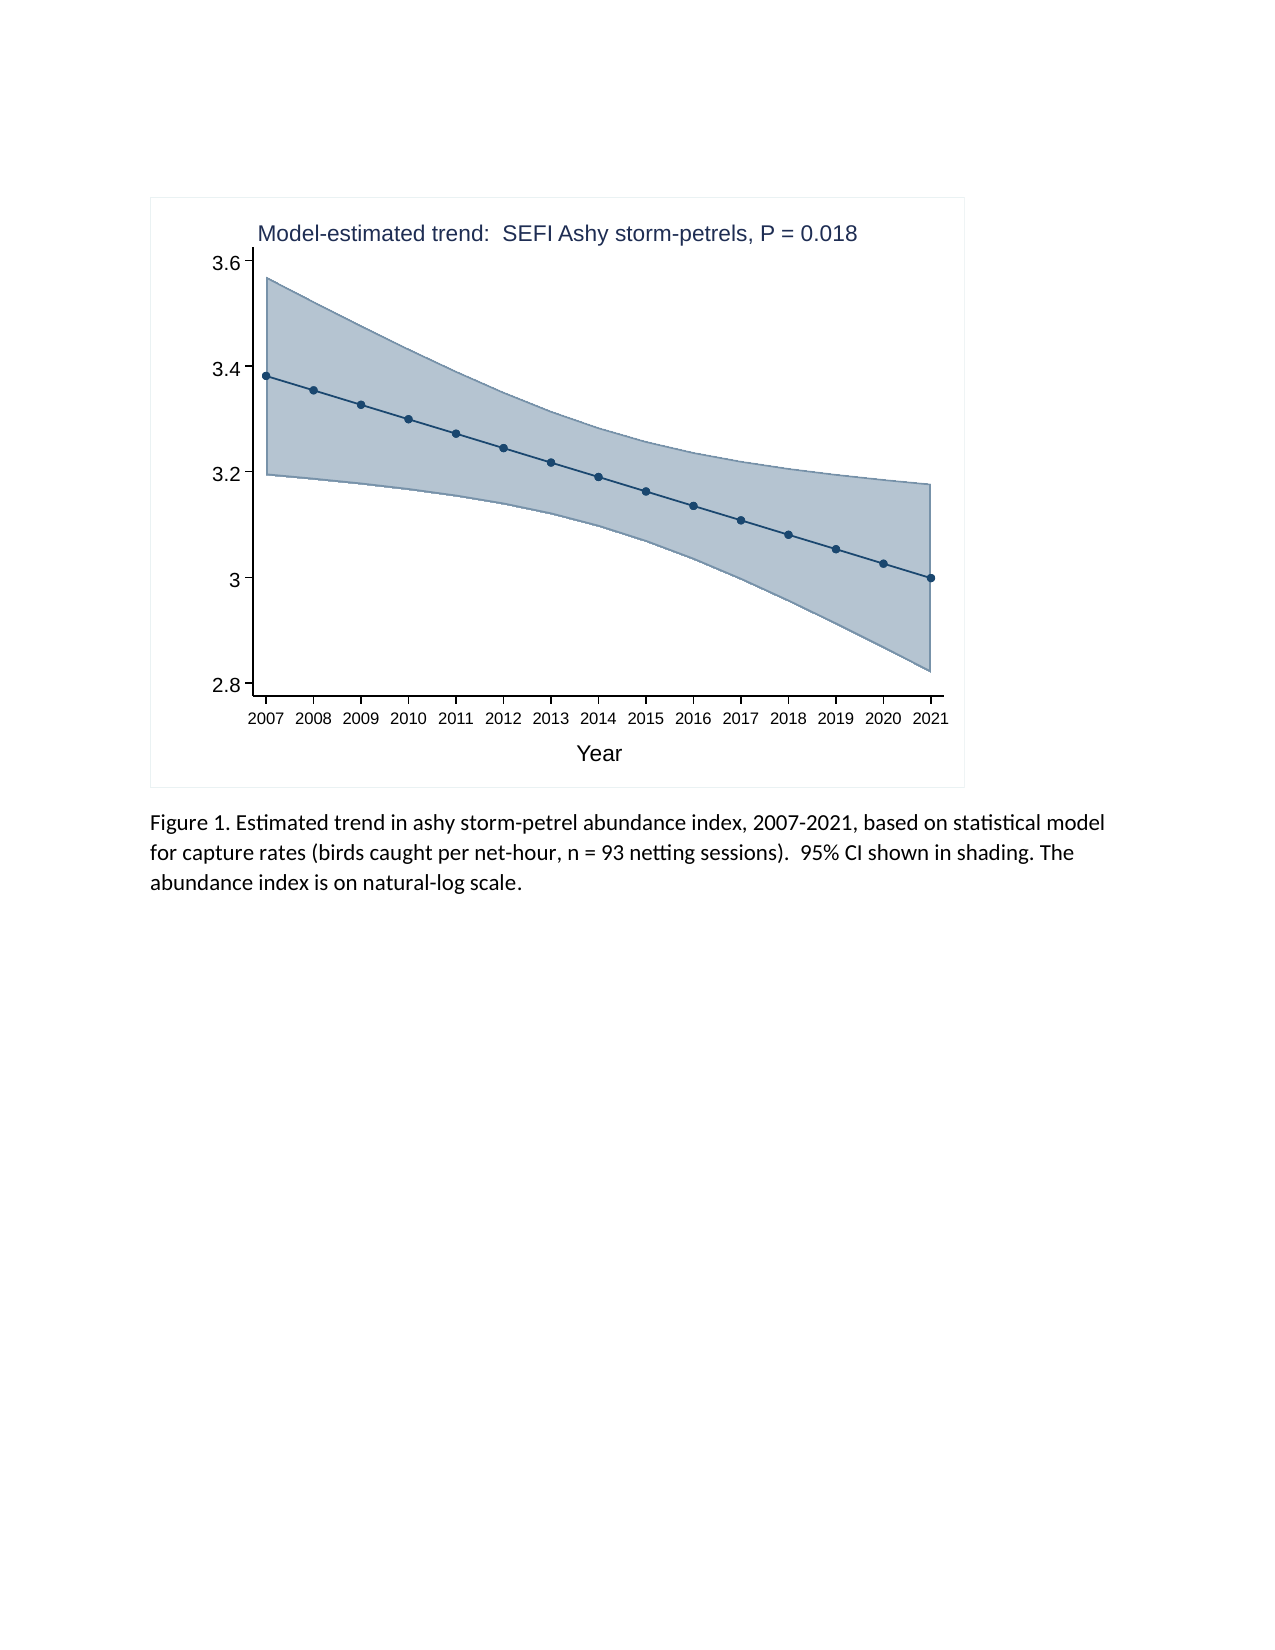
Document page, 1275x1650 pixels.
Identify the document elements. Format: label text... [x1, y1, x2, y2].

text Figure 1. Estimated trend in ashy storm-petrel abundance index, 2007-2021, based on statistical model for capture rates (birds caught per net-hour, n = 93 netting sessions). 95% CI shown in shading. The abundance index is on natural-log scale. [150, 808, 1125, 927]
